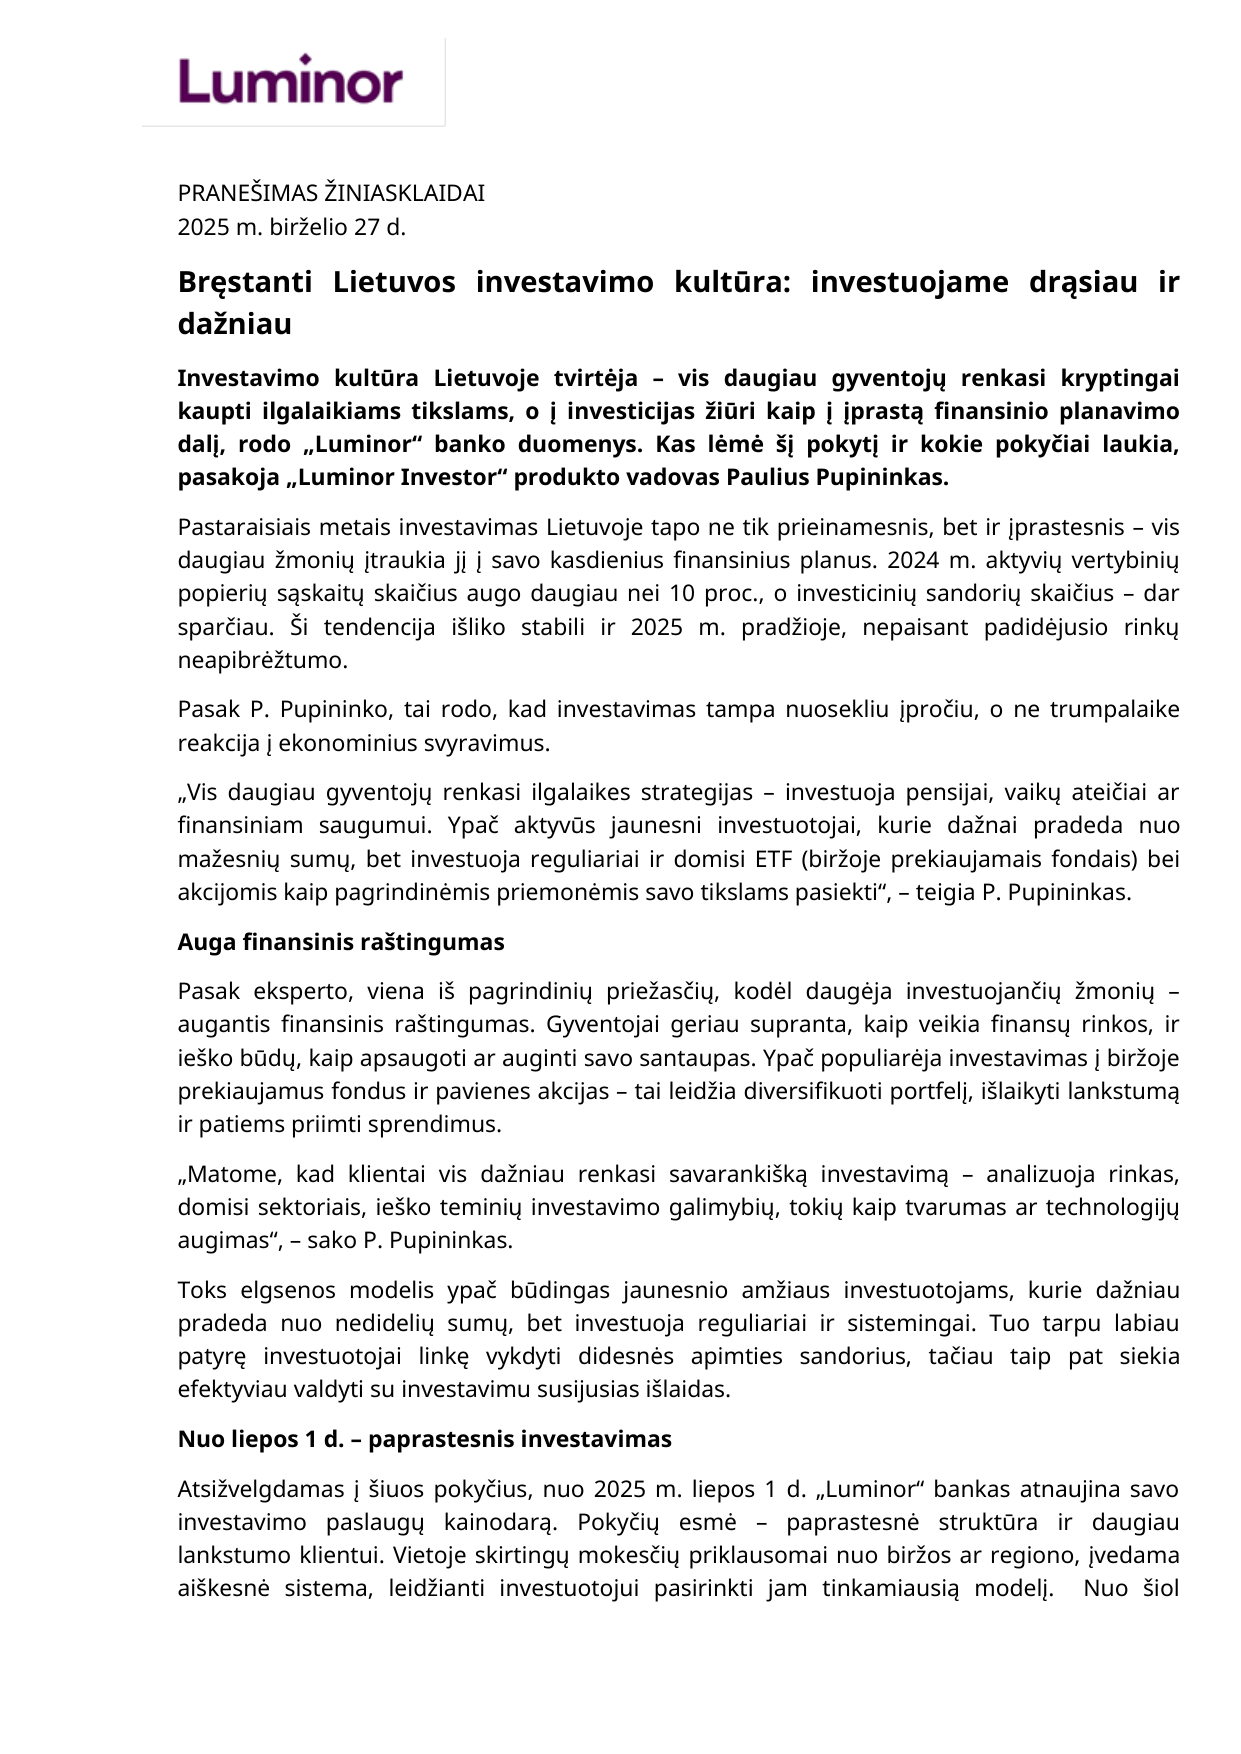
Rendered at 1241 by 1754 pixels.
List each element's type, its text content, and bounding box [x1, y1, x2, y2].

text Pasak eksperto, viena iš pagrindinių priežasčių, kodėl daugėja investuojančių žmonių – augantis finansinis raštingumas. Gyventojai geriau supranta, kaip veikia finansų rinkos, ir ieško būdų, kaip apsaugoti ar auginti savo santaupas. Ypač populiarėja investavimas į biržoje prekiaujamus fondus ir pavienes akcijas – tai leidžia diversifikuoti portfelį, išlaikyti lankstumą ir patiems priimti sprendimus. [177, 975, 1181, 1139]
text „Matome, kad klientai vis dažniau renkasi savarankišką investavimą – analizuoja rinkas, domisi sektoriais, ieško teminių investavimo galimybių, tokių kaip tvarumas ar technologijų augimas“, – sako P. Pupininkas. [177, 1158, 1181, 1255]
text Bręstanti Lietuvos investavimo kultūra: investuojame drąsiau ir dažniau [177, 261, 1181, 343]
text Nuo liepos 1 d. – paprastesnis investavimas [177, 1423, 1181, 1454]
text Pasak P. Pupininko, tai rodo, kad investavimas tampa nuosekliu įpročiu, o ne trumpalaike reakcija į ekonominius svyravimus. [177, 693, 1181, 758]
text Toks elgsenos modelis ypač būdingas jaunesnio amžiaus investuotojams, kurie dažniau pradeda nuo nedidelių sumų, bet investuoja reguliariai ir sistemingai. Tuo tarpu labiau patyrę investuotojai linkę vykdyti didesnės apimties sandorius, tačiau taip pat siekia efektyviau valdyti su investavimu susijusias išlaidas. [177, 1274, 1181, 1404]
text „Vis daugiau gyventojų renkasi ilgalaikes strategijas – investuoja pensijai, vaikų ateičiai ar finansiniam saugumui. Ypač aktyvūs jaunesni investuotojai, kurie dažnai pradeda nuo mažesnių sumų, bet investuoja reguliariai ir domisi ETF (biržoje prekiaujamais fondais) bei akcijomis kaip pagrindinėmis priemonėmis savo tikslams pasiekti“, – teigia P. Pupininkas. [177, 776, 1181, 907]
text Auga finansinis raštingumas [177, 926, 1181, 957]
picture [141, 38, 447, 128]
text PRANEŠIMAS ŽINIASKLAIDAI 2025 m. birželio 27 d. [177, 177, 1181, 242]
text Pastaraisiais metais investavimas Lietuvoje tapo ne tik prieinamesnis, bet ir įprastesnis – vis daugiau žmonių įtraukia jį į savo kasdienius finansinius planus. 2024 m. aktyvių vertybinių popierių sąskaitų skaičius augo daugiau nei 10 proc., o investicinių sandorių skaičius – dar sparčiau. Ši tendencija išliko stabili ir 2025 m. pradžioje, nepaisant padidėjusio rinkų neapibrėžtumo. [177, 511, 1181, 675]
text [177, 1473, 1181, 1603]
text Investavimo kultūra Lietuvoje tvirtėja – vis daugiau gyventojų renkasi kryptingai kaupti ilgalaikiams tikslams, o į investicijas žiūri kaip į įprastą finansinio planavimo dalį, rodo „Luminor“ banko duomenys. Kas lėmė šį pokytį ir kokie pokyčiai laukia, pasakoja „Luminor Investor“ produkto vadovas Paulius Pupininkas. [177, 362, 1181, 493]
